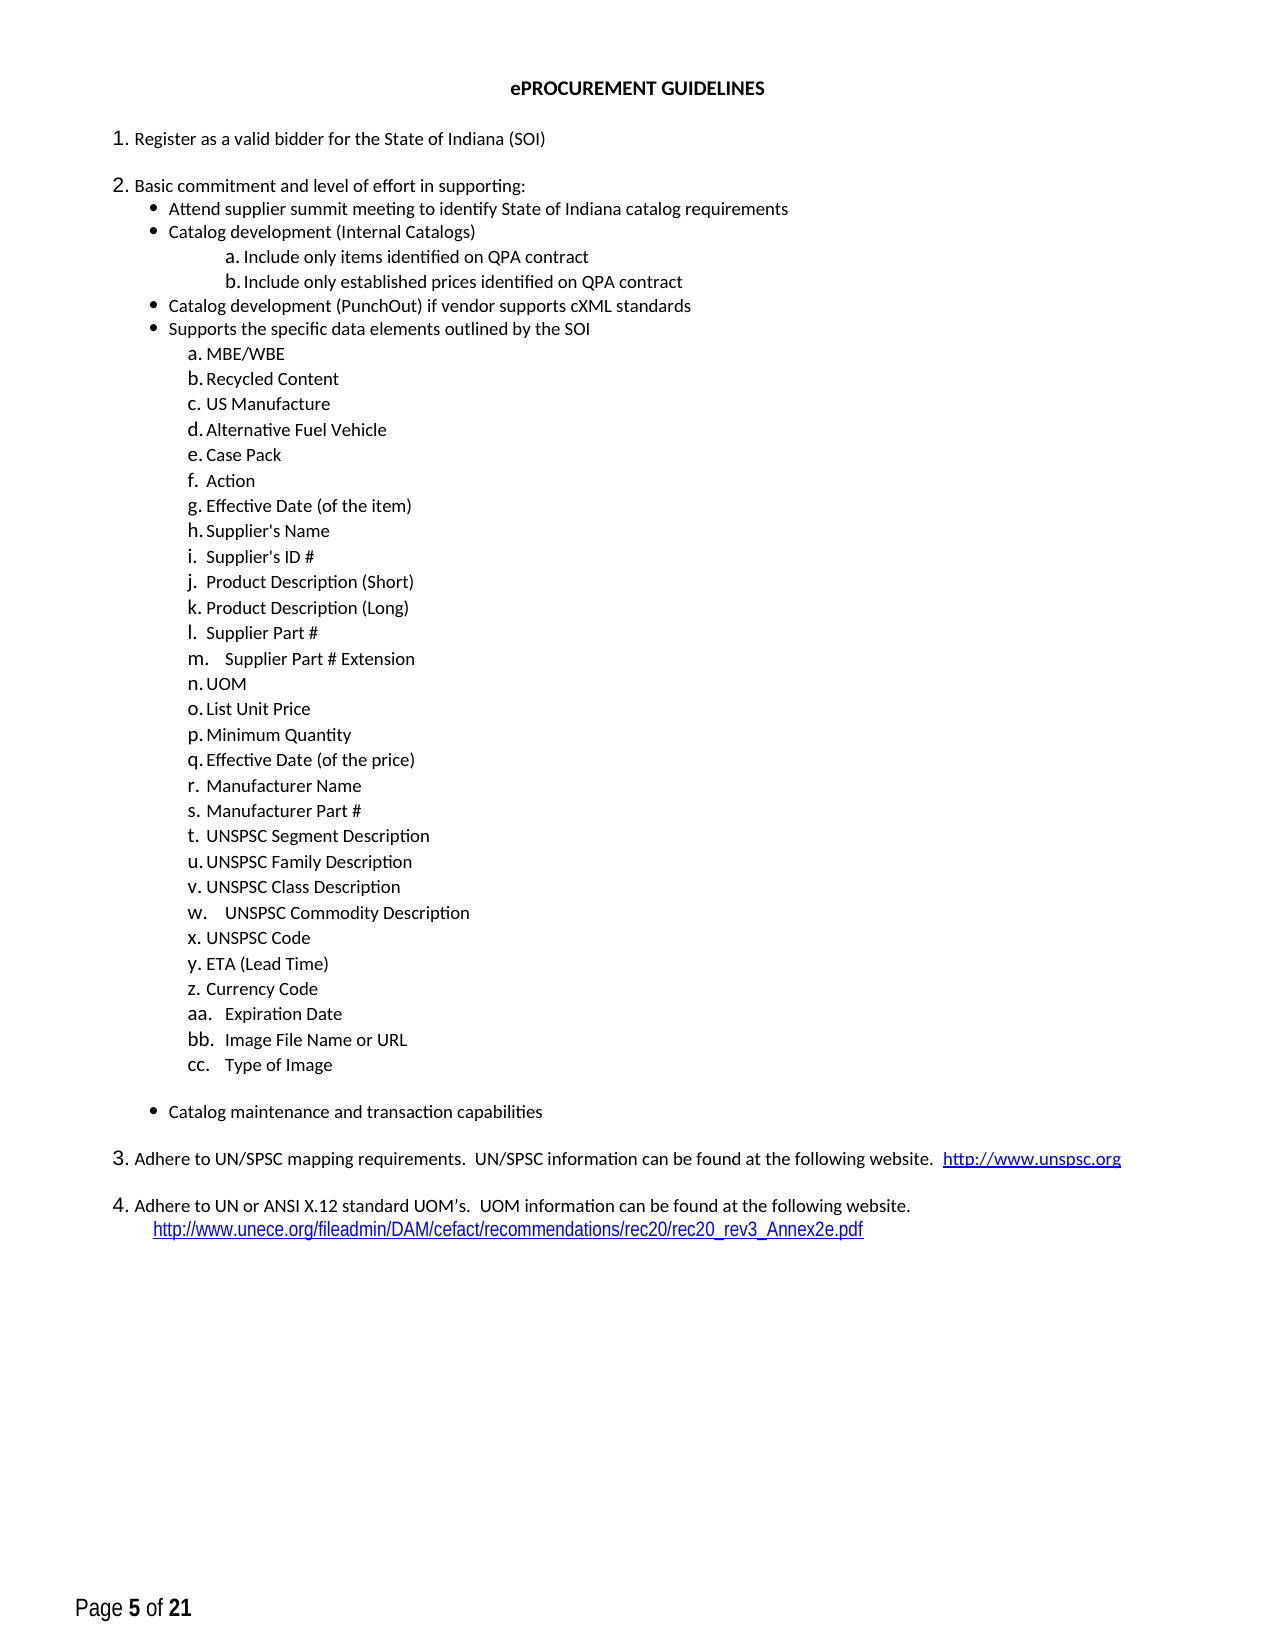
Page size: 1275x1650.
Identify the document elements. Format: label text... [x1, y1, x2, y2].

list Basic commitment and level of effort in supporting: [112, 173, 1200, 197]
list Effective Date (of the item) [187, 492, 1200, 518]
list UNSPSC Segment Description [187, 823, 1200, 848]
list Catalog maintenance and transaction capabilities [150, 1100, 1200, 1123]
list Currency Code [187, 975, 1200, 1001]
list Include only established prices identified on QPA contract [225, 268, 1200, 294]
list UOM [187, 670, 1200, 696]
list Supplier Part # [187, 619, 1200, 645]
list Adhere to UN or ANSI X.12 standard UOM’s. UOM information can be found at the following website. http://www.unece.org/fileadmin/DAM/cefact/recommendations/rec20/rec20_rev3_Annex2e.pdf [112, 1193, 1200, 1241]
list US Manufacture [187, 391, 1200, 416]
list Case Pack [187, 441, 1200, 467]
list List Unit Price [187, 696, 1200, 721]
list Adhere to UN/SPSC mapping requirements. UN/SPSC information can be found at the following website. http://www.unspsc.org [112, 1146, 1200, 1170]
list Type of Image [187, 1051, 1200, 1077]
list Action [187, 467, 1200, 492]
list Manufacturer Part # [187, 797, 1200, 823]
list Supplier's ID # [187, 543, 1200, 568]
text ePROCUREMENT GUIDELINES [75, 75, 1200, 100]
list Attend supplier summit meeting to identify State of Indiana catalog requirements [150, 197, 1200, 220]
list ETA (Lead Time) [187, 950, 1200, 975]
list Catalog development (PunchOut) if vendor supports cXML standards [150, 294, 1200, 317]
list Recycled Content [187, 365, 1200, 391]
list Include only items identified on QPA contract [225, 243, 1200, 268]
list MBE/WBE [187, 340, 1200, 365]
list Alternative Fuel Vehicle [187, 416, 1200, 441]
list Catalog development (Internal Catalogs) [150, 220, 1200, 243]
list UNSPSC Commodity Description [187, 899, 1200, 924]
list Image File Name or URL [187, 1026, 1200, 1051]
list UNSPSC Family Description [187, 848, 1200, 873]
list Product Description (Short) [187, 568, 1200, 594]
list Product Description (Long) [187, 594, 1200, 619]
list Effective Date (of the price) [187, 746, 1200, 772]
list Supplier's Name [187, 518, 1200, 543]
list Minimum Quantity [187, 721, 1200, 746]
list UNSPSC Class Description [187, 873, 1200, 899]
list Supplier Part # Extension [187, 645, 1200, 670]
list Register as a valid bidder for the State of Indiana (SOI) [112, 126, 1200, 150]
list Supports the specific data elements outlined by the SOI [150, 317, 1200, 340]
list Expiration Date [187, 1001, 1200, 1026]
list UNSPSC Code [187, 924, 1200, 950]
list Manufacturer Name [187, 772, 1200, 797]
